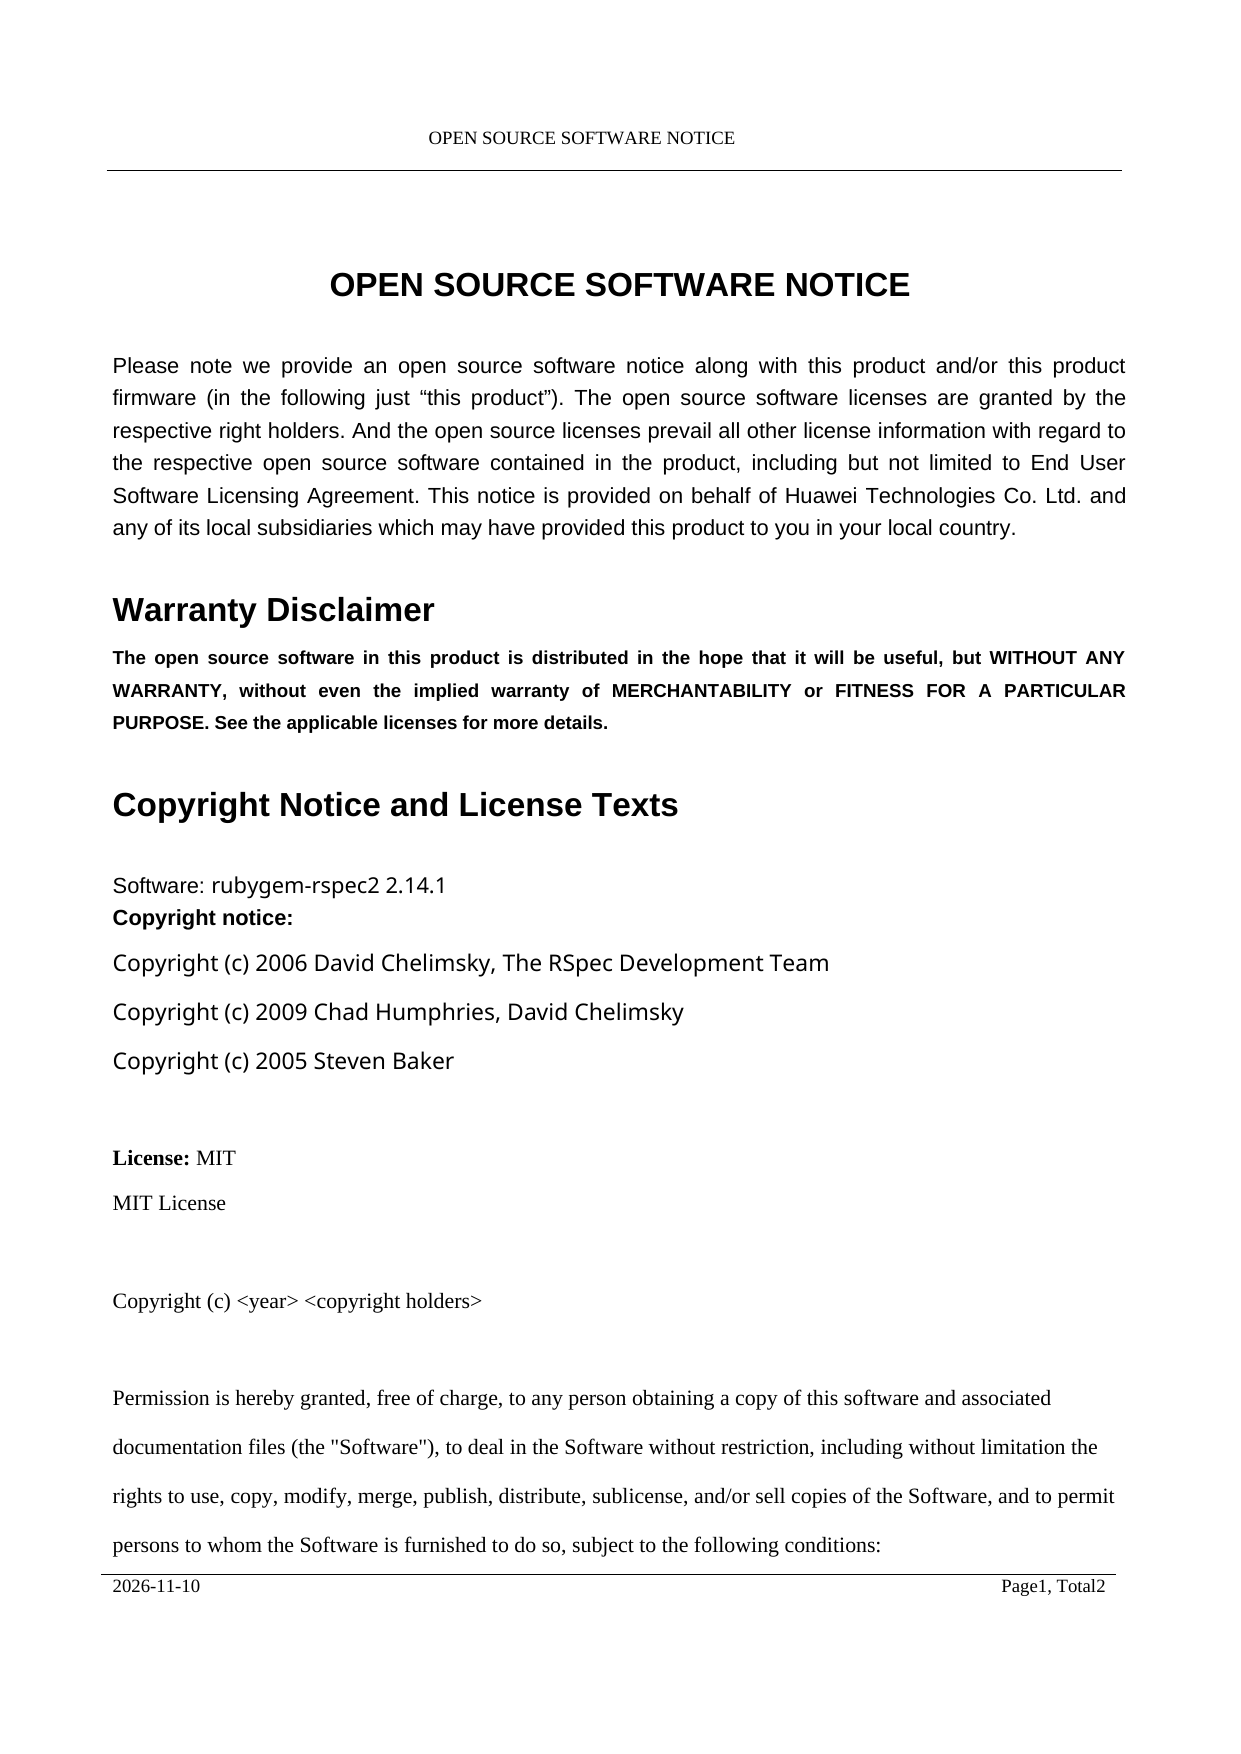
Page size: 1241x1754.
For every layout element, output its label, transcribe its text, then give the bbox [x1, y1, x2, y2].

text Software: rubygem-rspec2 2.14.1 [112, 869, 1128, 901]
text Please note we provide an open source software notice along with this product and/or this product firmware (in the following just “this product”). The open source software licenses are granted by the respective right holders. And the open source licenses prevail all other license information with regard to the respective open source software contained in the product, including but not limited to End User Software Licensing Agreement. This notice is provided on behalf of Huawei Technologies Co. Ltd. and any of its local subsidiaries which may have provided this product to you in your local country. [112, 349, 1128, 544]
text Warranty Disclaimer [112, 576, 1128, 641]
text OPEN SOURCE SOFTWARE NOTICE [112, 251, 1128, 316]
text Copyright notice: [112, 901, 1128, 934]
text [112, 1187, 1128, 1560]
text The open source software in this product is distributed in the hope that it will be useful, but WITHOUT ANY WARRANTY, without even the implied warranty of MERCHANTABILITY or FITNESS FOR A PARTICULAR PURPOSE. See the applicable licenses for more details. [112, 641, 1128, 739]
text License: MIT [112, 1142, 1128, 1174]
text Copyright (c) 2006 David Chelimsky, The RSpec Development Team Copyright (c) 2009 Chad Humphries, David Chelimsky Copyright (c) 2005 Steven Baker [112, 947, 1128, 1125]
text Copyright Notice and License Texts [112, 771, 1128, 836]
